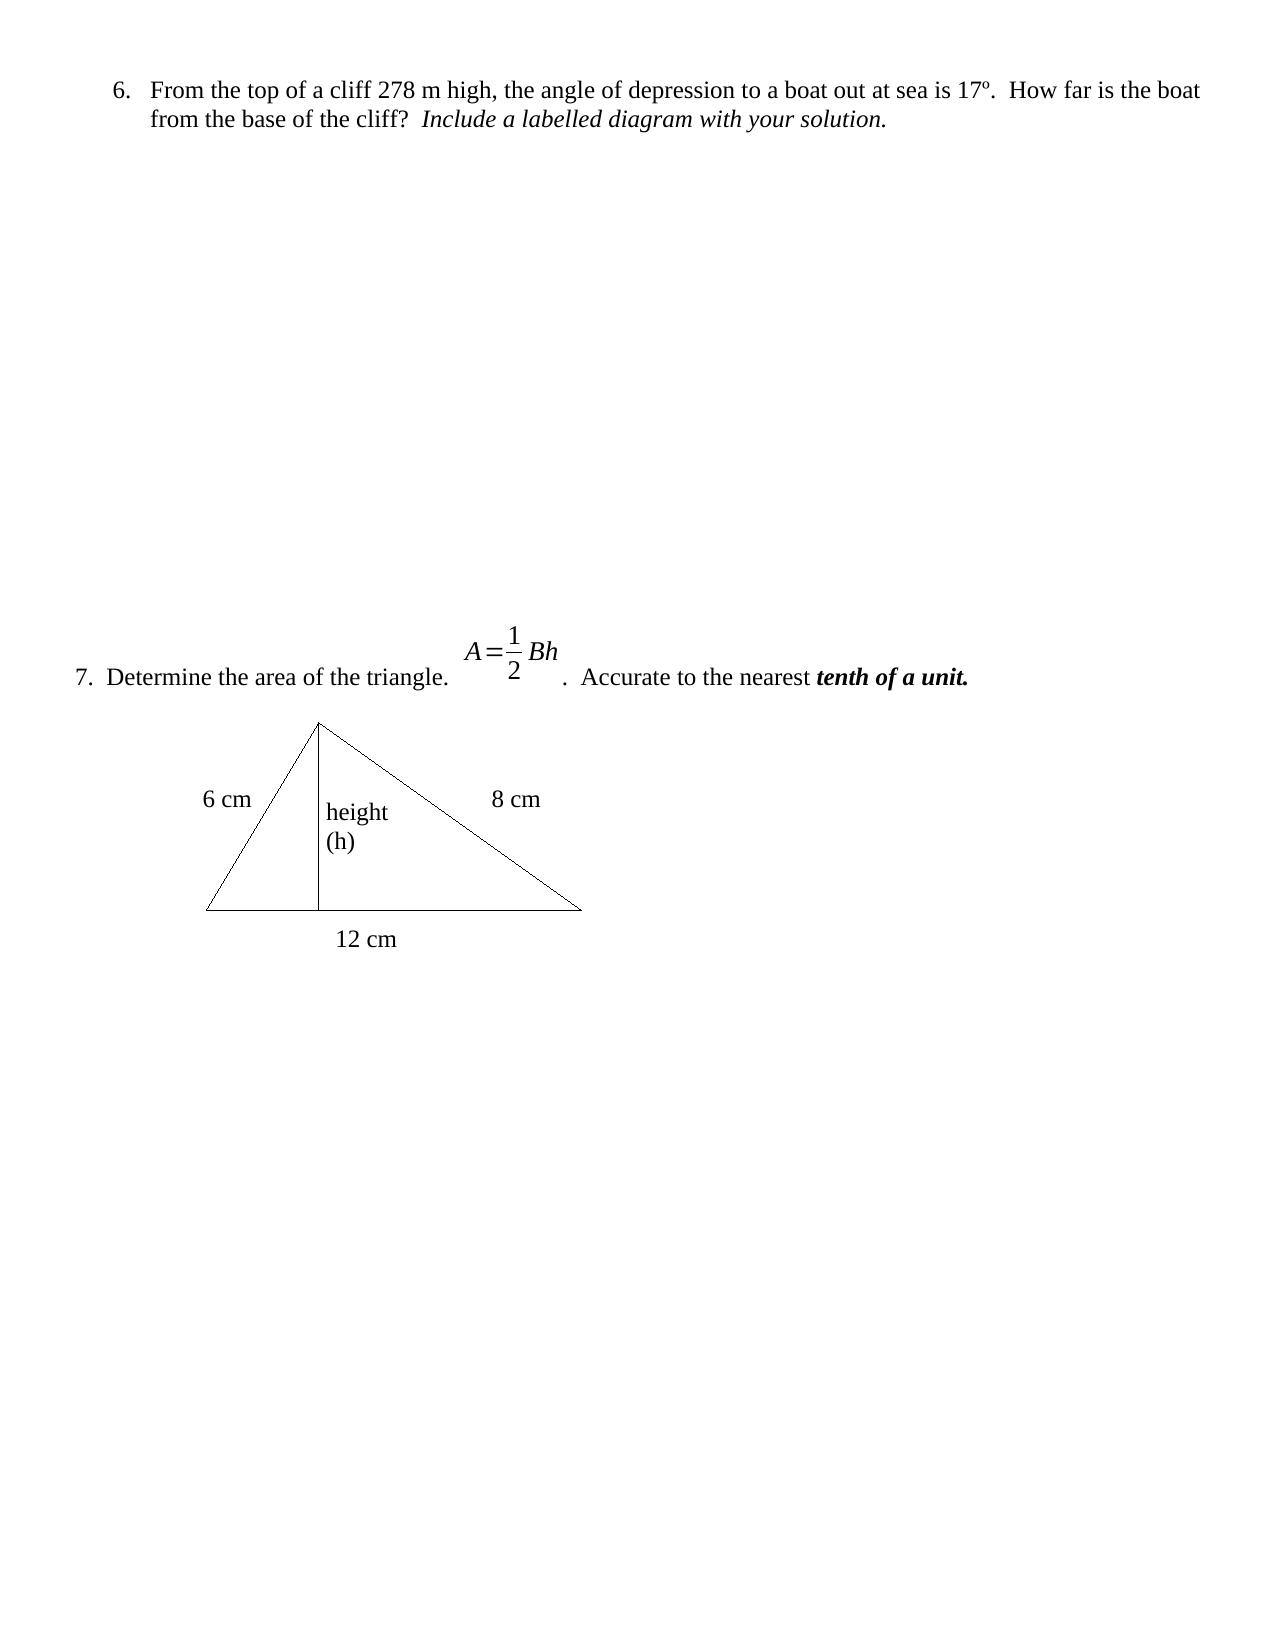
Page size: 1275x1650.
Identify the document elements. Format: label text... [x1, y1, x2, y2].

text 6. From the top of a cliff 278 m high, the angle of depression to a boat out at sea is 17º. How far is the boat [112, 75, 1237, 104]
text from the base of the cliff? Include a labelled diagram with your solution. [75, 104, 1237, 132]
text 7. Determine the area of the triangle. . Accurate to the nearest tenth of a unit. [75, 621, 1237, 691]
